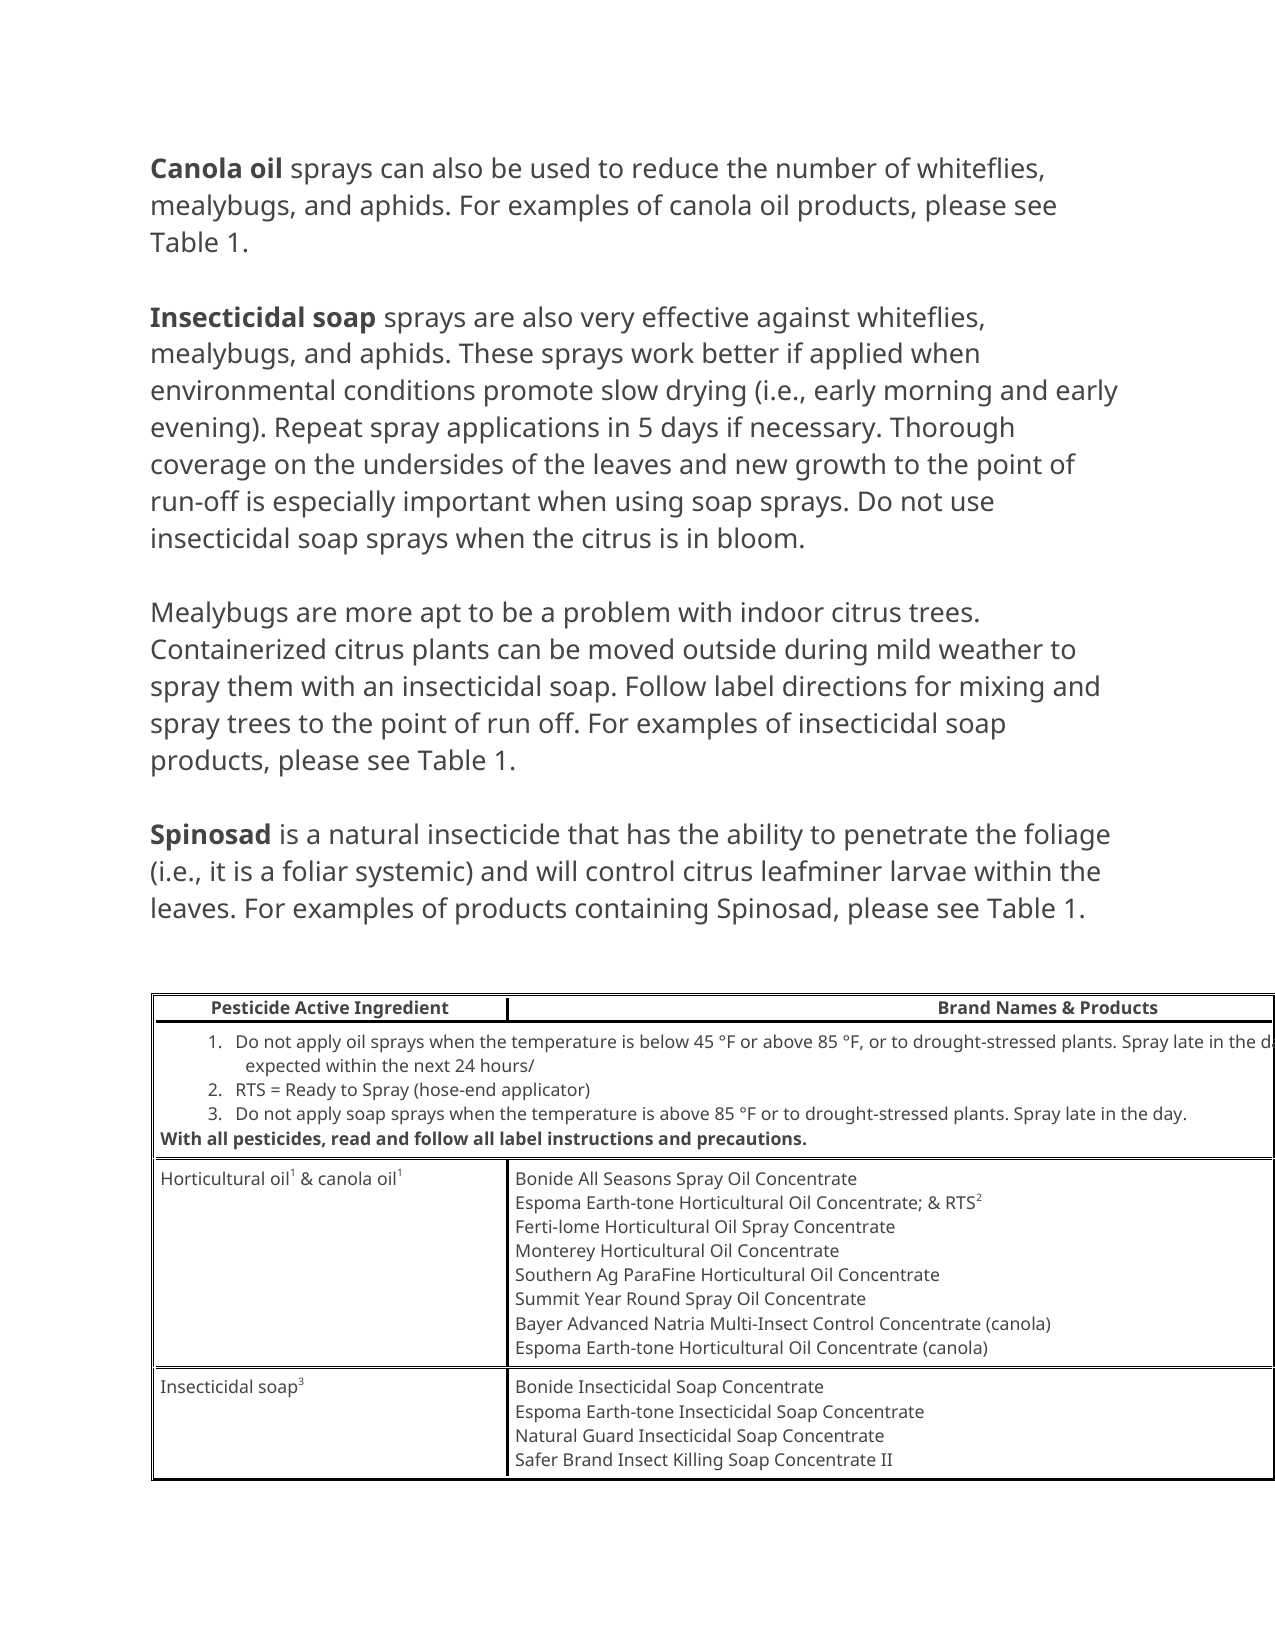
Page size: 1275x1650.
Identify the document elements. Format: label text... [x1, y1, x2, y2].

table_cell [507, 1366, 1275, 1478]
table_cell Horticultural oil1 & canola oil1 [154, 1156, 507, 1366]
text Mealybugs are more apt to be a problem with indoor citrus trees. Containerized citrus plants can be moved outside during mild weather to spray them with an insecticidal soap. Follow label directions for mixing and spray trees to the point of run off. For examples of insecticidal soap products, please see Table 1. [150, 594, 1125, 778]
table_cell Bonide All Seasons Spray Oil Concentrate Espoma Earth-tone Horticultural Oil Concentrate; & RTS2 Ferti-lome Horticultural Oil Spray Concentrate Monterey Horticultural Oil Concentrate Southern Ag ParaFine Horticultural Oil Concentrate Summit Year Round Spray Oil Concentrate Bayer Advanced Natria Multi-Insect Control Concentrate (canola) Espoma Earth-tone Horticultural Oil Concentrate (canola) [507, 1156, 1274, 1366]
table_cell Do not apply oil sprays when the temperature is below 45 °F or above 85 °F, or to drought-stressed plants. Spray late in the day and when no rain is expected within the next 24 hours/ RTS = Ready to Spray (hose-end applicator) Do not apply soap sprays when the temperature is above 85 °F or to drought-stressed plants. Spray late in the day. With all pesticides, read and follow all label instructions and precautions. [154, 1020, 1273, 1156]
text Spinosad is a natural insecticide that has the ability to penetrate the foliage (i.e., it is a foliar systemic) and will control citrus leafminer larvae within the leaves. For examples of products containing Spinosad, please see Table 1. [150, 816, 1125, 926]
text Insecticidal soap sprays are also very effective against whiteflies, mealybugs, and aphids. These sprays work better if applied when environmental conditions promote slow drying (i.e., early morning and early evening). Repeat spray applications in 5 days if necessary. Thorough coverage on the undersides of the leaves and new growth to the point of run-off is especially important when using soap sprays. Do not use insecticidal soap sprays when the citrus is in bloom. [150, 298, 1125, 556]
text Canola oil sprays can also be used to reduce the number of whiteflies, mealybugs, and aphids. For examples of canola oil products, please see Table 1. [150, 150, 1125, 261]
table_cell Insecticidal soap3 [152, 1366, 507, 1478]
table_header Brand Names & Products [507, 996, 1273, 1020]
table_header Pesticide Active Ingredient [154, 996, 507, 1020]
